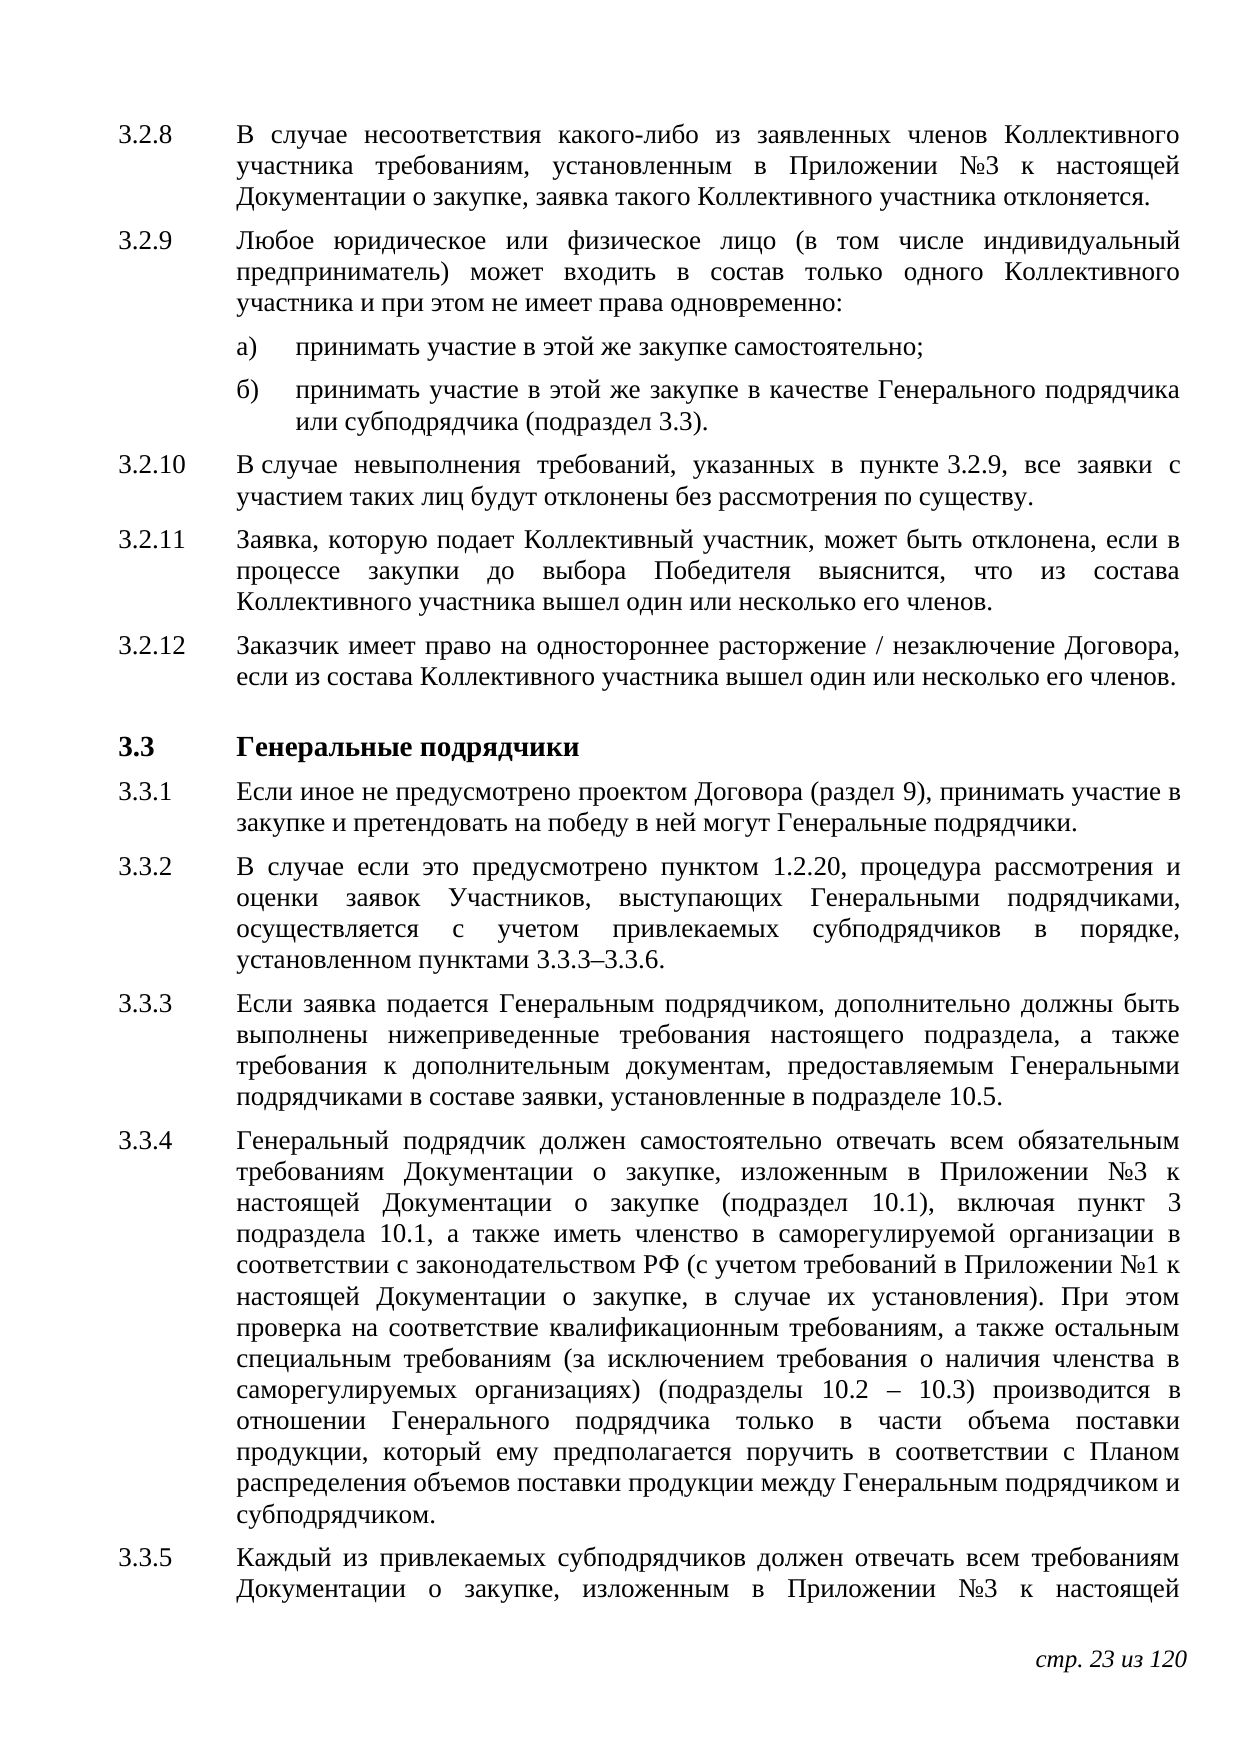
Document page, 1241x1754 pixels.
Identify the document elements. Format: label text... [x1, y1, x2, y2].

text Заявка, которую подает Коллективный участник, может быть отклонена, если в процессе закупки до выбора Победителя выяснится, что из состава Коллективного участника вышел один или несколько его членов. [118, 523, 1181, 617]
text принимать участие в этой же закупке в качестве Генерального подрядчика или субподрядчика (подраздел 3.3). [236, 374, 1181, 436]
text В случае невыполнения требований, указанных в пункте 3.2.9, все заявки с участием таких лиц будут отклонены без рассмотрения по существу. [118, 448, 1181, 511]
subtitle Генеральные подрядчики [118, 729, 1181, 762]
text Любое юридическое или физическое лицо (в том числе индивидуальный предприниматель) может входить в состав только одного Коллективного участника и при этом не имеет права одновременно: [118, 224, 1181, 317]
text В случае несоответствия какого-либо из заявленных членов Коллективного участника требованиям, установленным в Приложении №3 к настоящей Документации о закупке, заявка такого Коллективного участника отклоняется. [118, 118, 1181, 212]
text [118, 1541, 1181, 1604]
text В случае если это предусмотрено пунктом 1.2.20, процедура рассмотрения и оценки заявок Участников, выступающих Генеральными подрядчиками, осуществляется с учетом привлекаемых субподрядчиков в порядке, установленном пунктами 3.3.3–3.3.6. [118, 850, 1181, 974]
text Генеральный подрядчик должен самостоятельно отвечать всем обязательным требованиям Документации о закупке, изложенным в Приложении №3 к настоящей Документации о закупке (подраздел 10.1), включая пункт 3 подраздела 10.1, а также иметь членство в саморегулируемой организации в соответствии с законодательством РФ (с учетом требований в Приложении №1 к настоящей Документации о закупке, в случае их установления). При этом проверка на соответствие квалификационным требованиям, а также остальным специальным требованиям (за исключением требования о наличия членства в саморегулируемых организациях) (подразделы 10.2 – 10.3) производится в отношении Генерального подрядчика только в части объема поставки продукции, который ему предполагается поручить в соответствии с Планом распределения объемов поставки продукции между Генеральным подрядчиком и субподрядчиком. [118, 1124, 1181, 1529]
text принимать участие в этой же закупке самостоятельно; [236, 330, 1181, 361]
text Если заявка подается Генеральным подрядчиком, дополнительно должны быть выполнены нижеприведенные требования настоящего подраздела, а также требования к дополнительным документам, предоставляемым Генеральными подрядчиками в составе заявки, установленные в подразделе 10.5. [118, 987, 1181, 1111]
text Если иное не предусмотрено проектом Договора (раздел 9), принимать участие в закупке и претендовать на победу в ней могут Генеральные подрядчики. [118, 775, 1181, 837]
text Заказчик имеет право на одностороннее расторжение / незаключение Договора, если из состава Коллективного участника вышел один или несколько его членов. [118, 629, 1181, 691]
